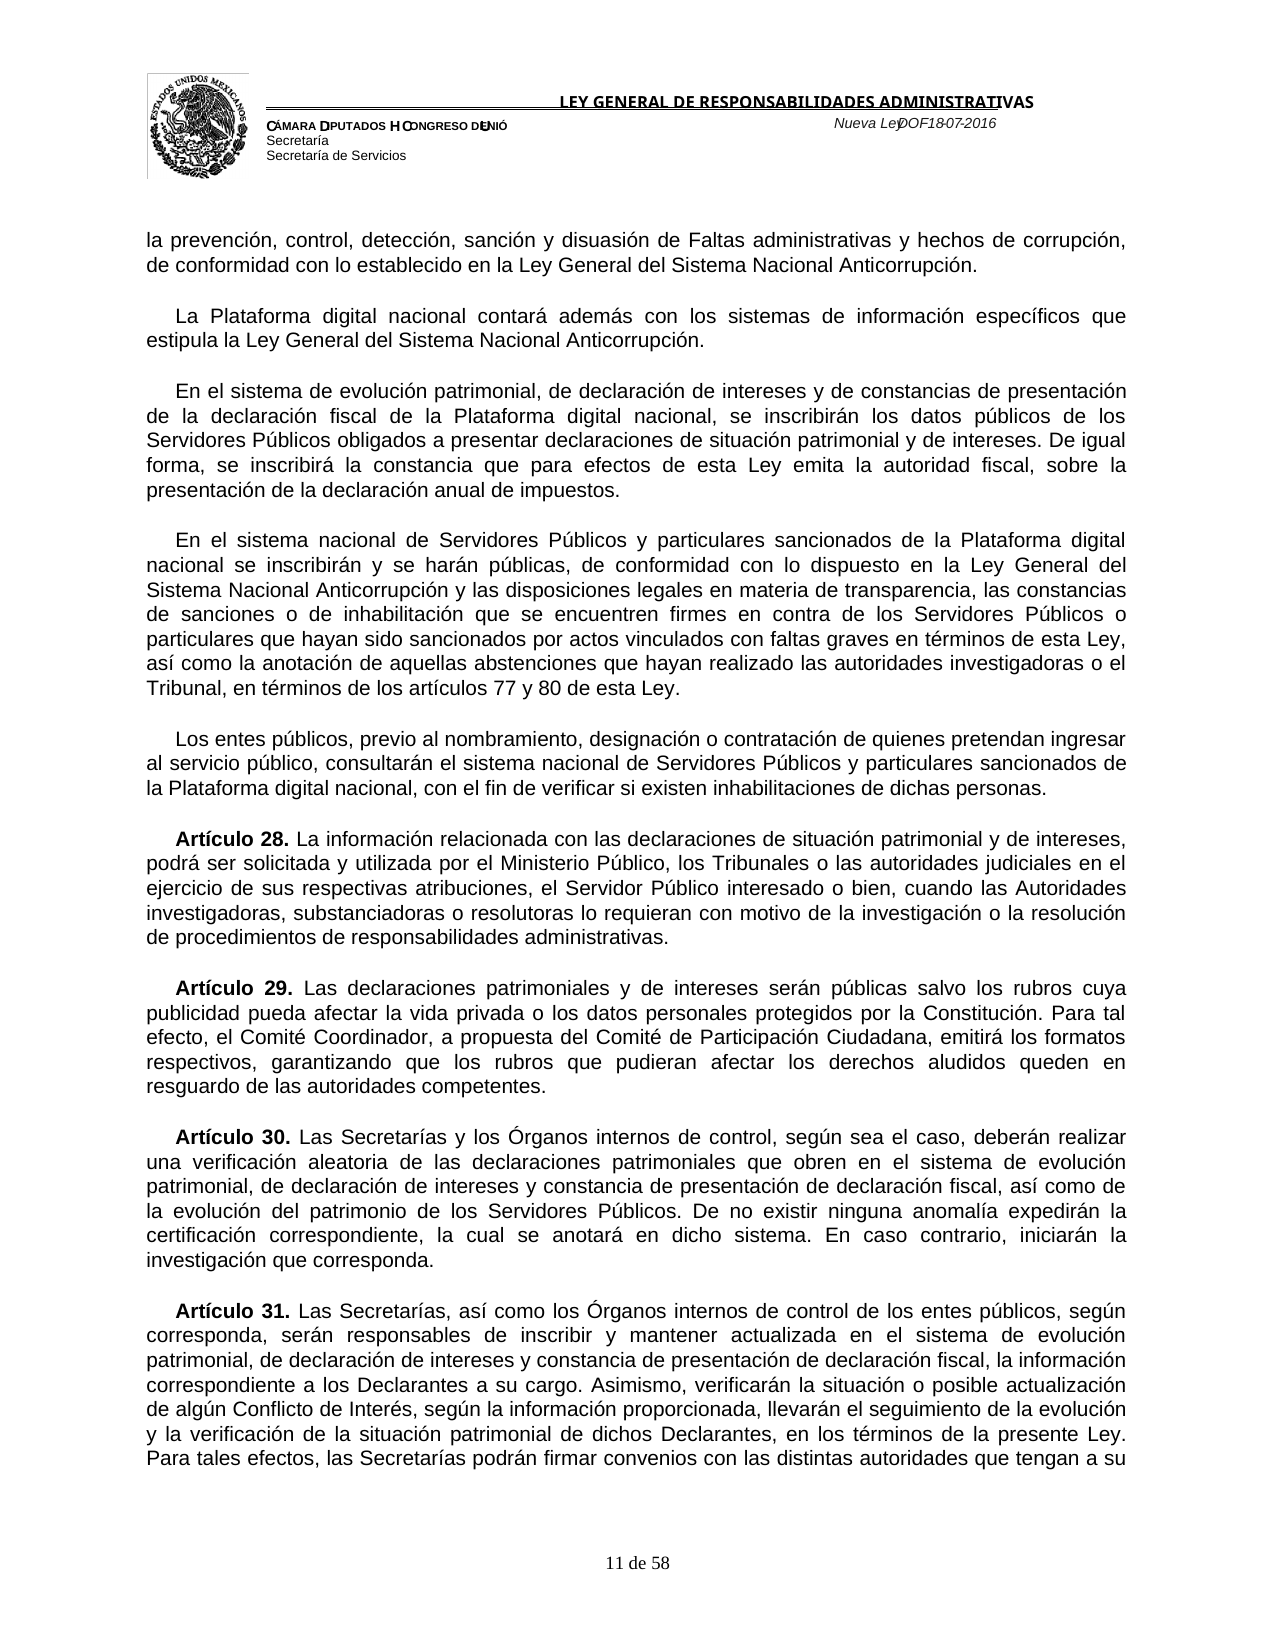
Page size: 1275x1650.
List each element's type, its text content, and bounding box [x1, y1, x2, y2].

text En el sistema de evolución patrimonial, de declaración de intereses y de constancias de presentación de la declaración fiscal de la Plataforma digital nacional, se inscribirán los datos públicos de los Servidores Públicos obligados a presentar declaraciones de situación patrimonial y de intereses. De igual forma, se inscribirá la constancia que para efectos de esta Ley emita la autoridad fiscal, sobre la presentación de la declaración anual de impuestos. [146, 379, 1128, 501]
text En el sistema nacional de Servidores Públicos y particulares sancionados de la Plataforma digital nacional se inscribirán y se harán públicas, de conformidad con lo dispuesto en la Ley General del Sistema Nacional Anticorrupción y las disposiciones legales en materia de transparencia, las constancias de sanciones o de inhabilitación que se encuentren firmes en contra de los Servidores Públicos o particulares que hayan sido sancionados por actos vinculados con faltas graves en términos de esta Ley, así como la anotación de aquellas abstenciones que hayan realizado las autoridades investigadoras o el Tribunal, en términos de los artículos 77 y 80 de esta Ley. [146, 528, 1128, 700]
text Los entes públicos, previo al nombramiento, designación o contratación de quienes pretendan ingresar al servicio público, consultarán el sistema nacional de Servidores Públicos y particulares sancionados de la Plataforma digital nacional, con el fin de verificar si existen inhabilitaciones de dichas personas. [146, 727, 1128, 800]
text Artículo 28. La información relacionada con las declaraciones de situación patrimonial y de intereses, podrá ser solicitada y utilizada por el Ministerio Público, los Tribunales o las autoridades judiciales en el ejercicio de sus respectivas atribuciones, el Servidor Público interesado o bien, cuando las Autoridades investigadoras, substanciadoras o resolutoras lo requieran con motivo de la investigación o la resolución de procedimientos de responsabilidades administrativas. [146, 827, 1128, 949]
text La Plataforma digital nacional contará además con los sistemas de información específicos que estipula la Ley General del Sistema Nacional Anticorrupción. [146, 304, 1128, 352]
picture [147, 73, 249, 179]
text Artículo 29. Las declaraciones patrimoniales y de intereses serán públicas salvo los rubros cuya publicidad pueda afectar la vida privada o los datos personales protegidos por la Constitución. Para tal efecto, el Comité Coordinador, a propuesta del Comité de Participación Ciudadana, emitirá los formatos respectivos, garantizando que los rubros que pudieran afectar los derechos aludidos queden en resguardo de las autoridades competentes. [146, 976, 1128, 1098]
text Artículo 30. Las Secretarías y los Órganos internos de control, según sea el caso, deberán realizar una verificación aleatoria de las declaraciones patrimoniales que obren en el sistema de evolución patrimonial, de declaración de intereses y constancia de presentación de declaración fiscal, así como de la evolución del patrimonio de los Servidores Públicos. De no existir ninguna anomalía expedirán la certificación correspondiente, la cual se anotará en dicho sistema. En caso contrario, iniciarán la investigación que corresponda. [146, 1125, 1128, 1272]
